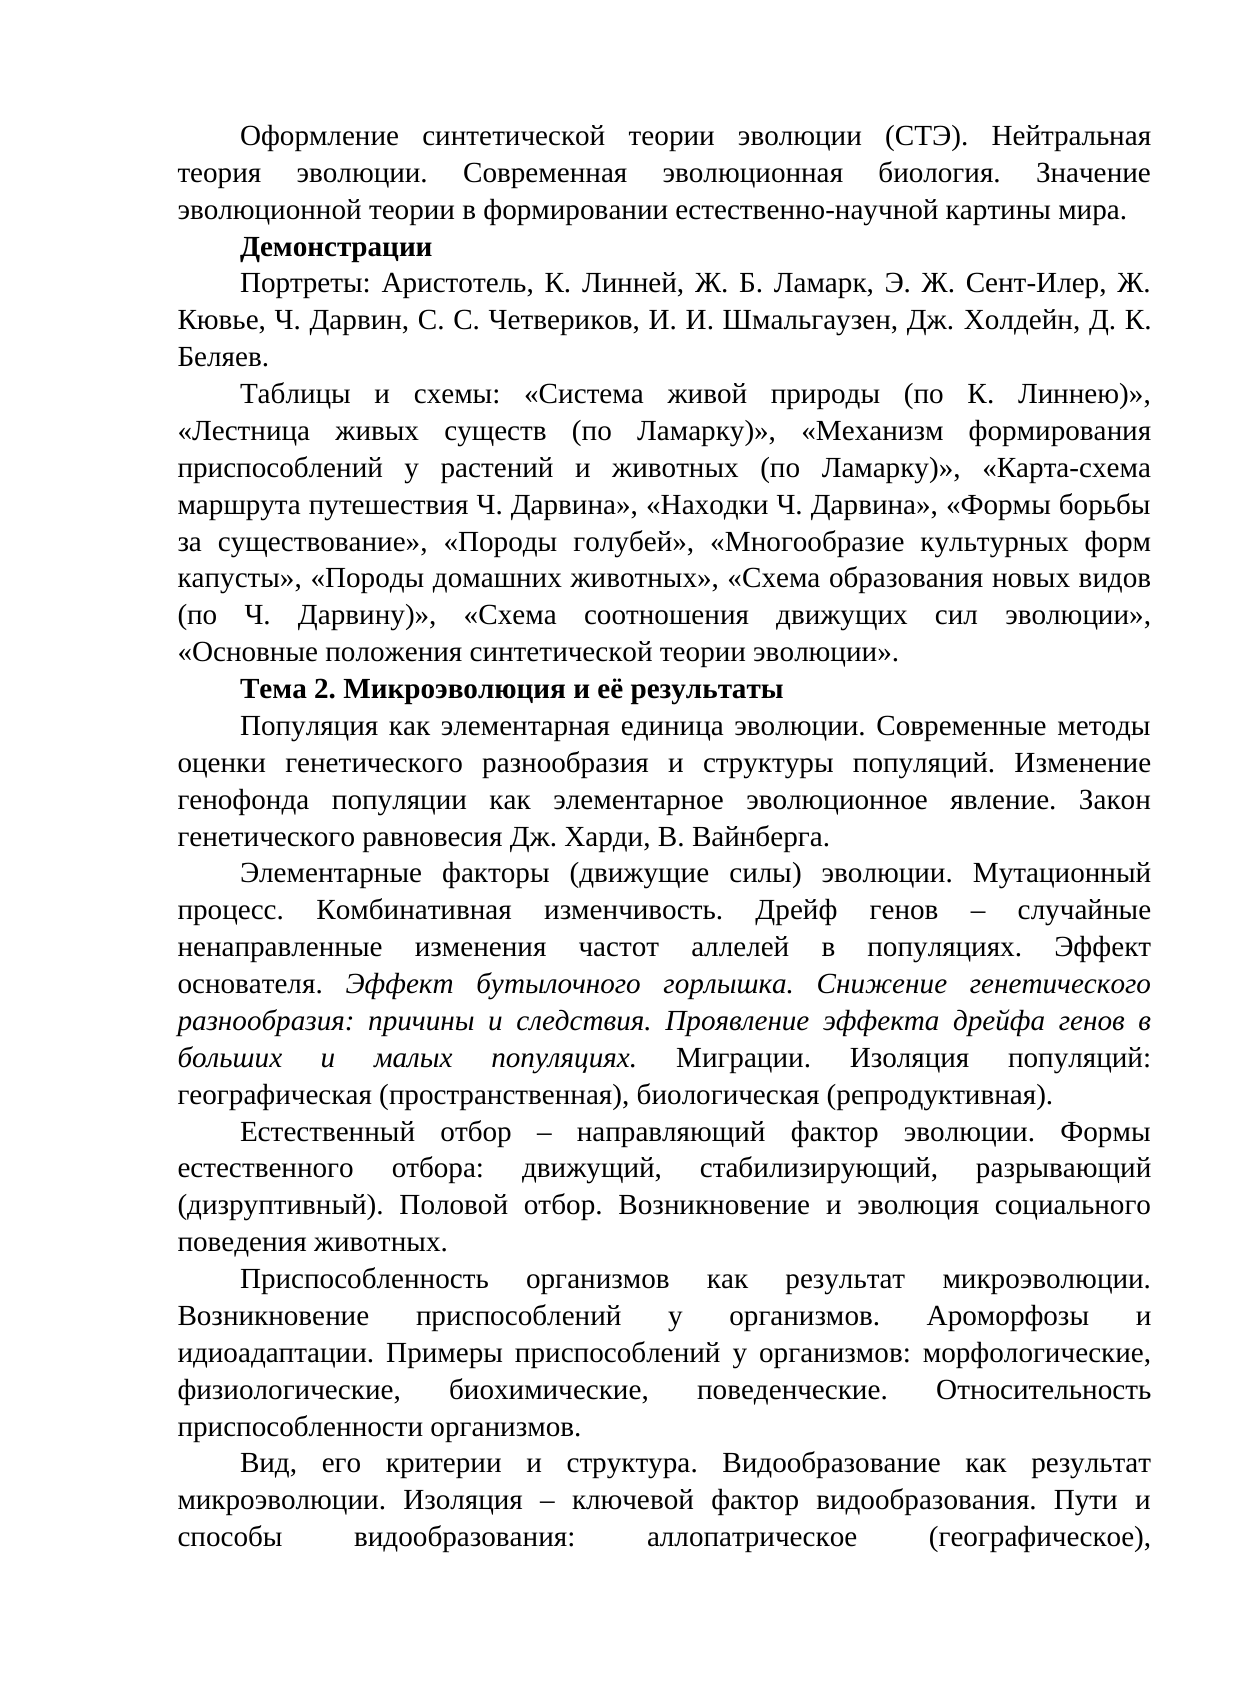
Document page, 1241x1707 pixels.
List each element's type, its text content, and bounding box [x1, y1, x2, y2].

text Демонстрации [177, 229, 1152, 262]
text Оформление синтетической теории эволюции (СТЭ). Нейтральная теория эволюции. Современная эволюционная биология. Значение эволюционной теории в формировании естественно-научной картины мира. [177, 118, 1152, 225]
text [177, 1446, 1152, 1553]
text Тема 2. Микроэволюция и её результаты [177, 671, 1152, 705]
text Естественный отбор – направляющий фактор эволюции. Формы естественного отбора: движущий, стабилизирующий, разрывающий (дизруптивный). Половой отбор. Возникновение и эволюция социального поведения животных. [177, 1114, 1152, 1258]
text Портреты: Аристотель, К. Линней, Ж. Б. Ламарк, Э. Ж. Сент-Илер, Ж. Кювье, Ч. Дарвин, С. С. Четвериков, И. И. Шмальгаузен, Дж. Холдейн, Д. К. Беляев. [177, 266, 1152, 373]
text Таблицы и схемы: «Система живой природы (по К. Линнею)», «Лестница живых существ (по Ламарку)», «Механизм формирования приспособлений у растений и животных (по Ламарку)», «Карта-схема маршрута путешествия Ч. Дарвина», «Находки Ч. Дарвина», «Формы борьбы за существование», «Породы голубей», «Многообразие культурных форм капусты», «Породы домашних животных», «Схема образования новых видов (по Ч. Дарвину)», «Схема соотношения движущих сил эволюции», «Основные положения синтетической теории эволюции». [177, 376, 1152, 668]
text Приспособленность организмов как результат микроэволюции. Возникновение приспособлений у организмов. Ароморфозы и идиоадаптации. Примеры приспособлений у организмов: морфологические, физиологические, биохимические, поведенческие. Относительность приспособленности организмов. [177, 1261, 1152, 1442]
text Популяция как элементарная единица эволюции. Современные методы оценки генетического разнообразия и структуры популяций. Изменение генофонда популяции как элементарное эволюционное явление. Закон генетического равновесия Дж. Харди, В. Вайнберга. [177, 708, 1152, 852]
text Элементарные факторы (движущие силы) эволюции. Мутационный процесс. Комбинативная изменчивость. Дрейф генов – случайные ненаправленные изменения частот аллелей в популяциях. Эффект основателя. Эффект бутылочного горлышка. Снижение генетического разнообразия: причины и следствия. Проявление эффекта дрейфа генов в больших и малых популяциях. Миграции. Изоляция популяций: географическая (пространственная), биологическая (репродуктивная). [177, 856, 1152, 1110]
